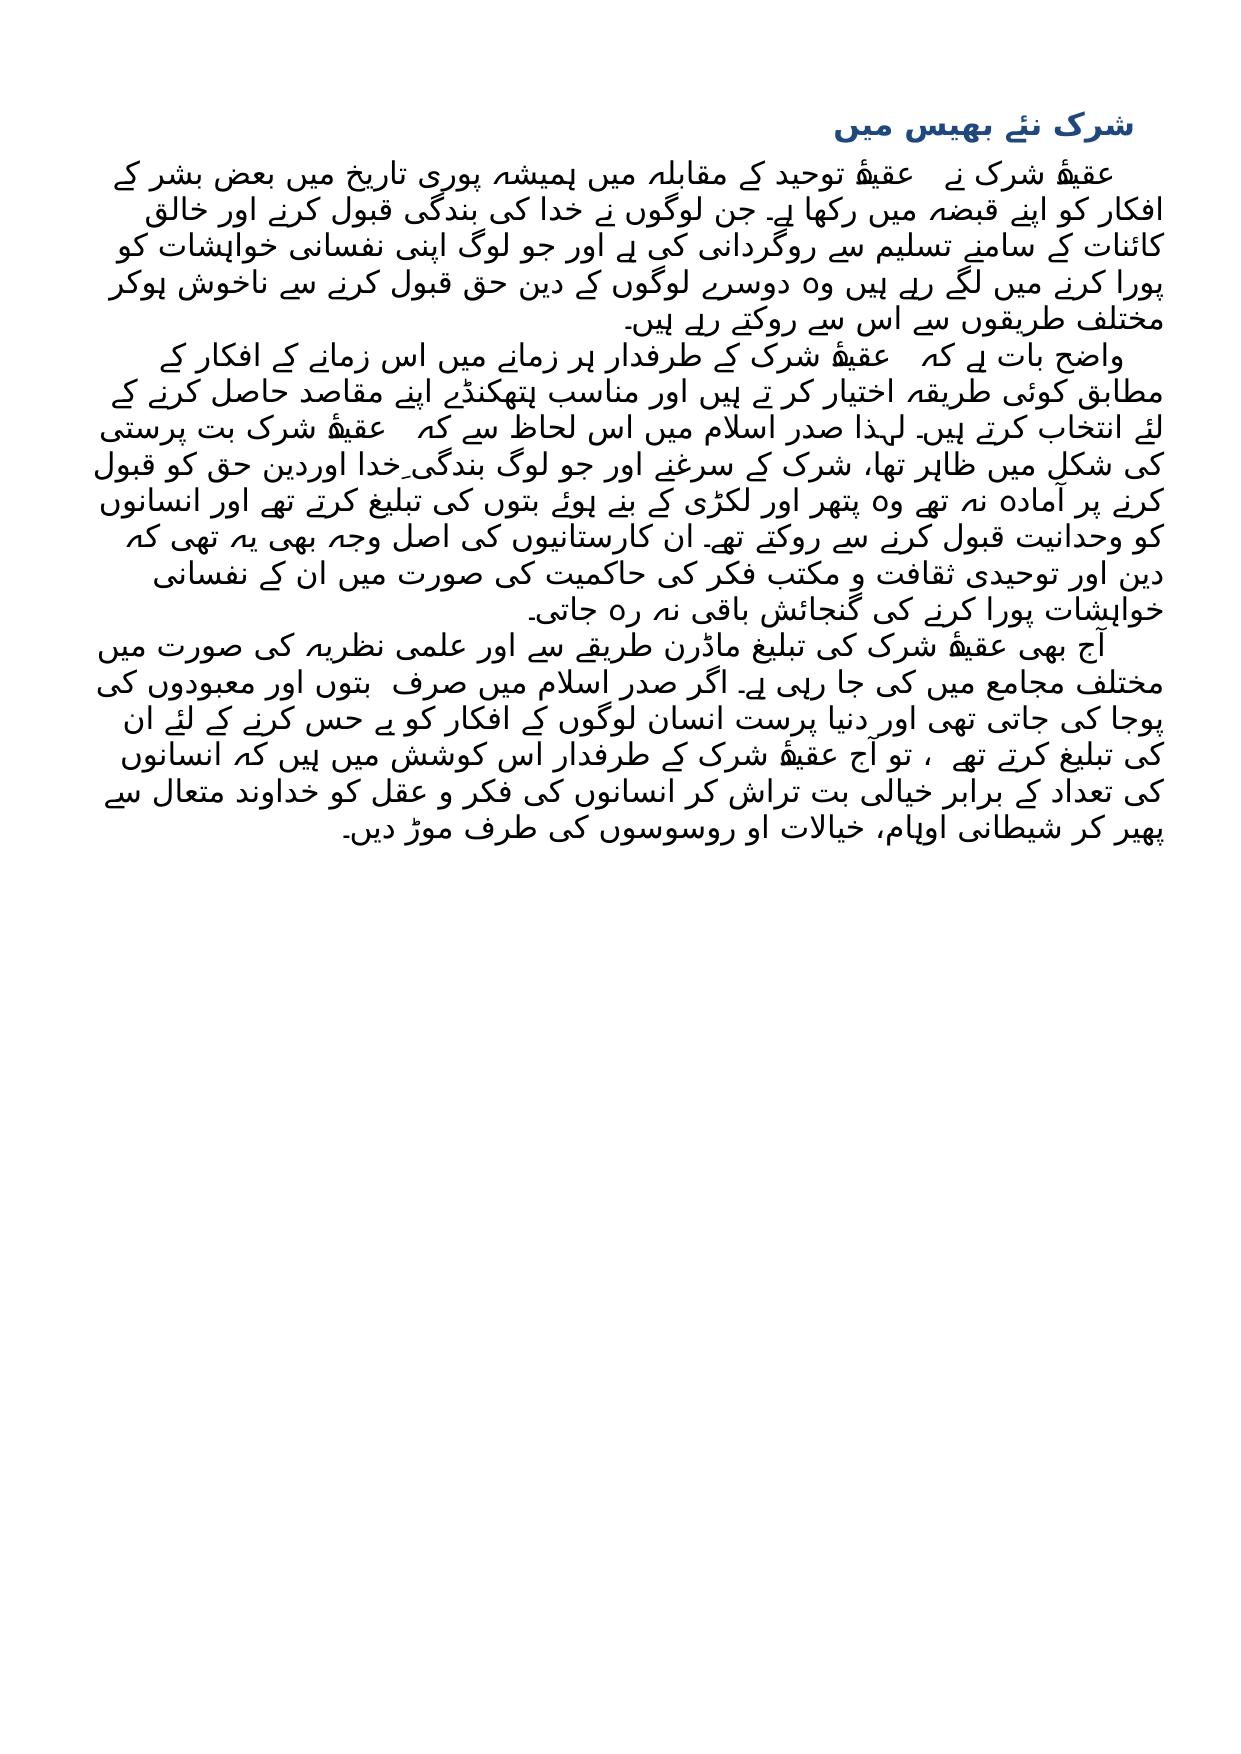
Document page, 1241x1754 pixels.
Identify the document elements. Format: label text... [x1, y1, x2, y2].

text عقیدۂ شرک نے عقیدۂ توحید کے مقابلہ میں ہمیشہ پوری تاریخ میں بعض بشر کے افکار کو اپنے قبضہ میں رکھا ہے۔ جن لوگوں نے خدا کی بندگی قبول کرنے اور خالق کائنات کے سامنے تسلیم سے روگردانی کی ہے اور جو لوگ اپنی نفسانی خواہشات کو پورا کرنے میں لگے رہے ہیں وہ دوسرے لوگوں کے دین حق قبول کرنے سے ناخوش ہوکر مختلف طریقوں سے اس سے روکتے رہے ہیں۔ [75, 155, 1165, 337]
text واضح بات ہے کہ عقیدۂ شرک کے طرفدار ہر زمانے میں اس زمانے کے افکار کے مطابق کوئی طریقہ اختیار کر تے ہیں اور مناسب ہتھکنڈے اپنے مقاصد حاصل کرنے کے لئے انتخاب کرتے ہیں۔ لہذا صدر اسلام میں اس لحاظ سے کہ عقیدۂ شرک بت پرستی کی شکل میں ظاہر تھا، شرک کے سرغنے اور جو لوگ بندگی ِخدا اوردین حق کو قبول کرنے پر آمادہ نہ تھے وہ پتھر اور لکڑی کے بنے ہوئے بتوں کی تبلیغ کرتے تھے اور انسانوں کو وحدانیت قبول کرنے سے روکتے تھے۔ ان کارستانیوں کی اصل وجہ بھی یہ تھی کہ دین اور توحیدی ثقافت و مکتب فکر کی حاکمیت کی صورت میں ان کے نفسانی خواہشات پورا کرنے کی گنجائش باقی نہ رہ جاتی۔ [75, 337, 1165, 628]
text آج بھی عقیدۂ شرک کی تبلیغ ماڈرن طریقے سے اور علمی نظریہ کی صورت میں مختلف مجامع میں کی جا رہی ہے۔ اگر صدر اسلام میں صرف بتوں اور معبودوں کی پوجا کی جاتی تھی اور دنیا پرست انسان لوگوں کے افکار کو بے حس کرنے کے لئے ان کی تبلیغ کرتے تھے، تو آج عقیدۂ شرک کے طرفدار اس کوشش میں ہیں کہ انسانوں کی تعداد کے برابر خیالی بت تراش کر انسانوں کی فکر و عقل کو خداوند متعال سے پھیر کر شیطانی اوہام، خیالات او روسوسوں کی طرف موڑ دیں۔ [75, 628, 1165, 846]
subtitle شرک نئے بھیس میں [75, 106, 1165, 143]
